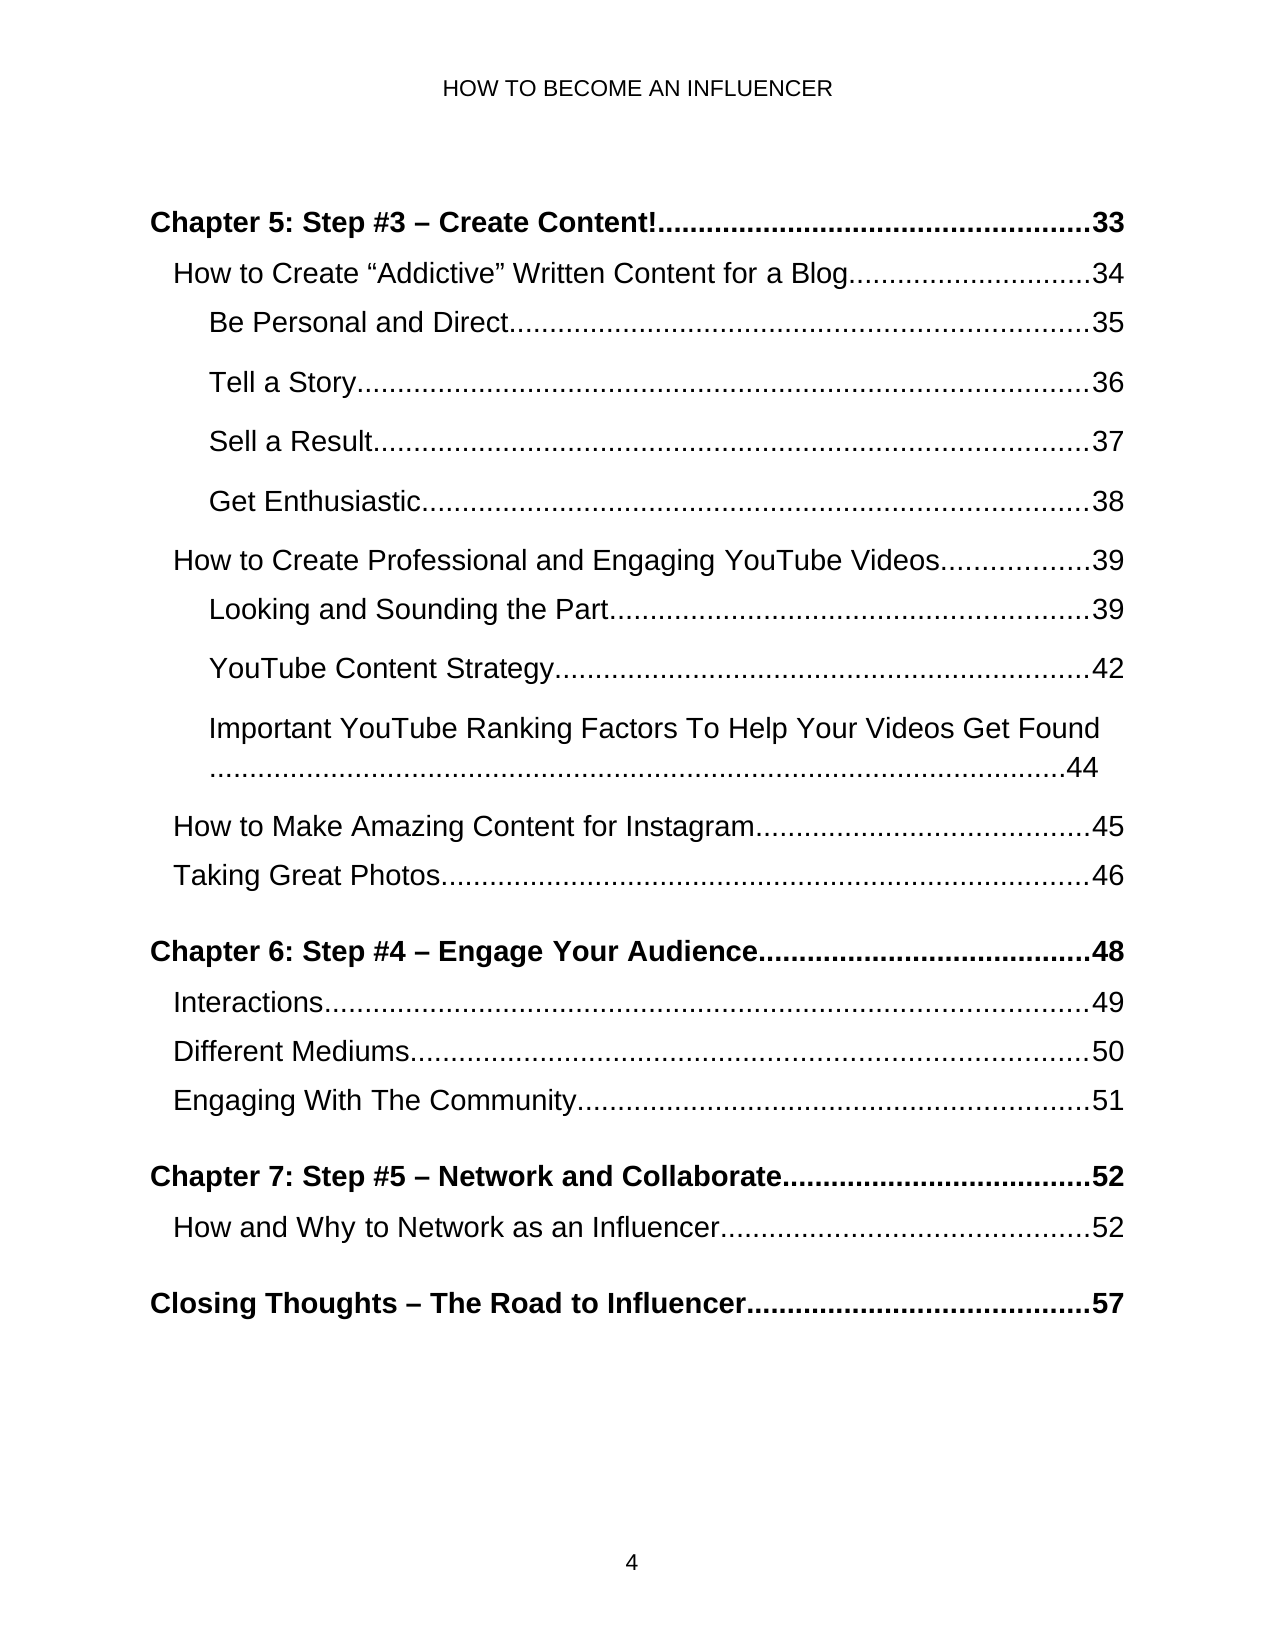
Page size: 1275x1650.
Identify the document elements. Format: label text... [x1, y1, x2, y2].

text Chapter 5: Step #3 – Create Content! 33 [150, 205, 1275, 239]
